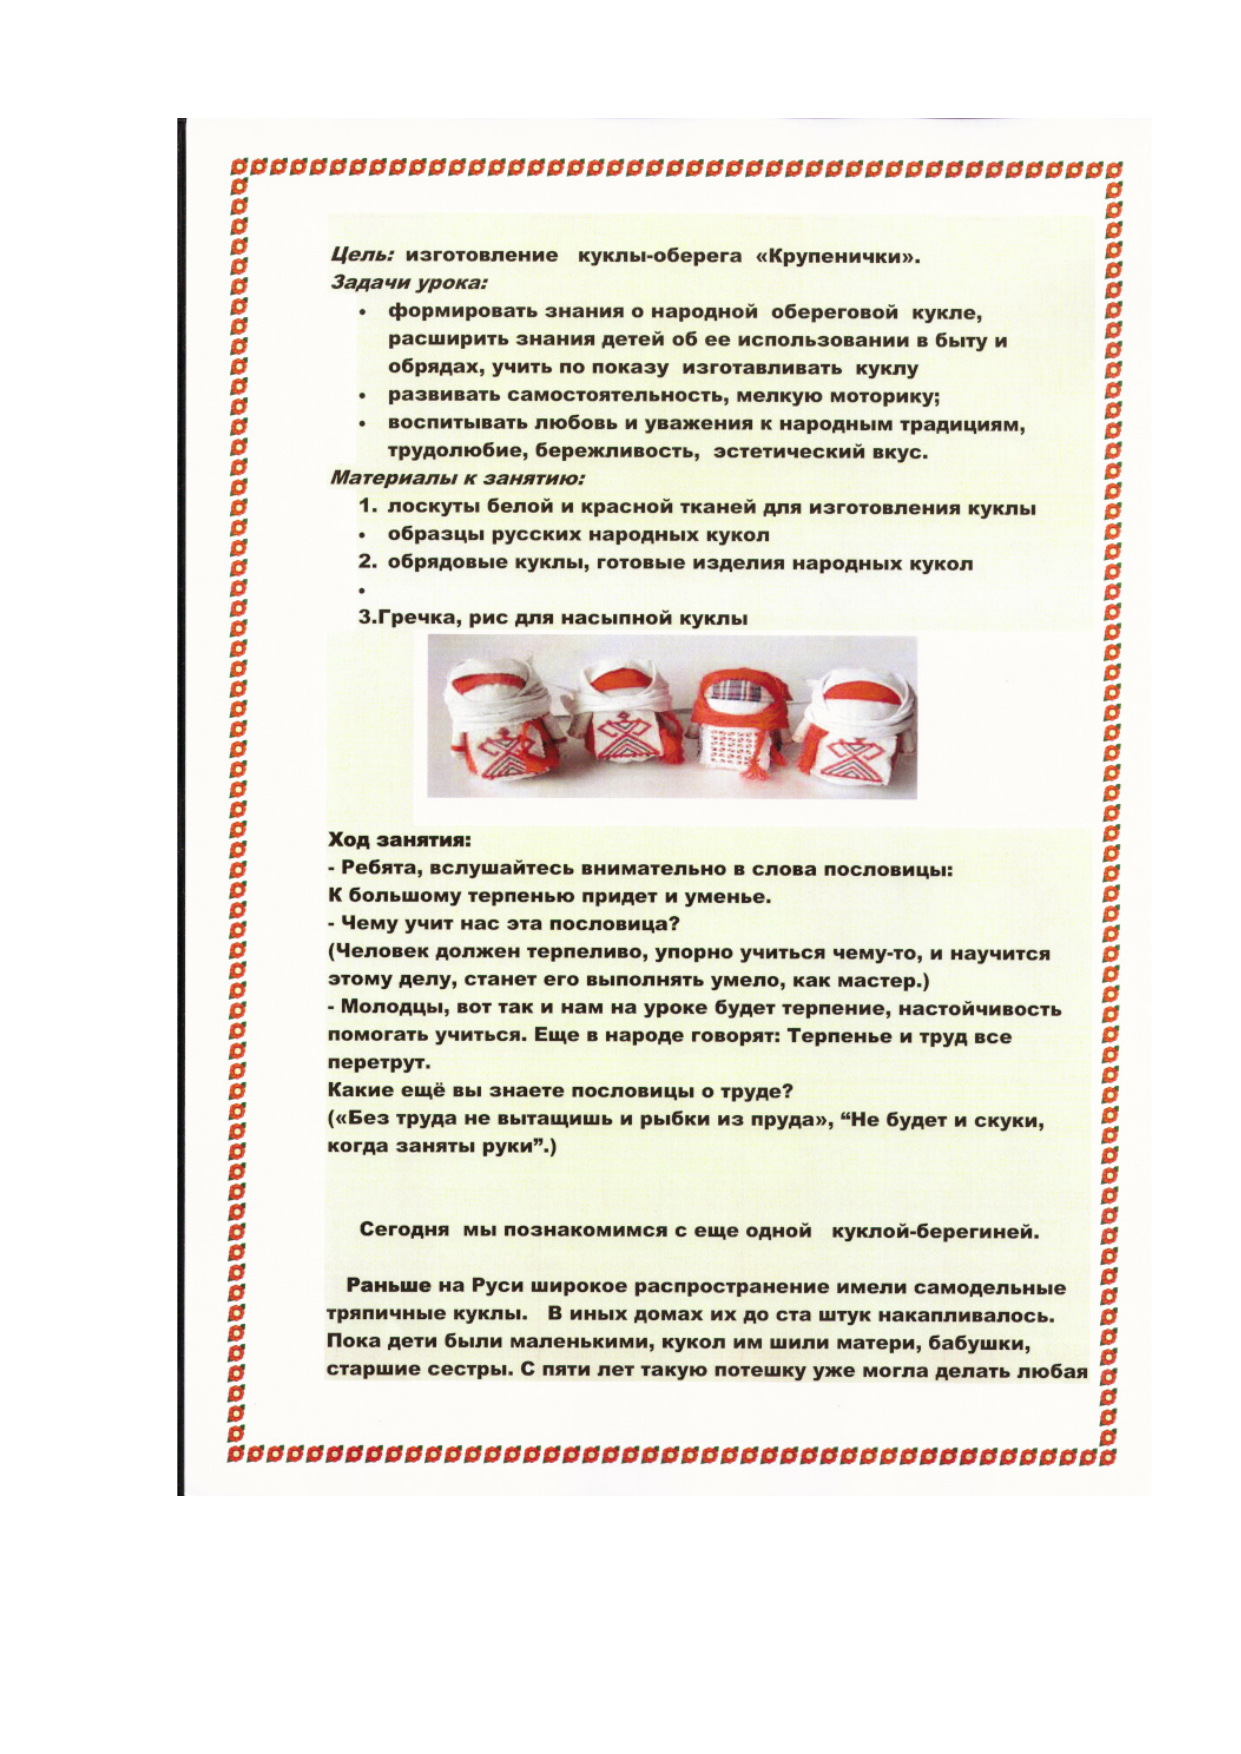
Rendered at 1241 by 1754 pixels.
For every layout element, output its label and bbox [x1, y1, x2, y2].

picture [177, 118, 1152, 1496]
